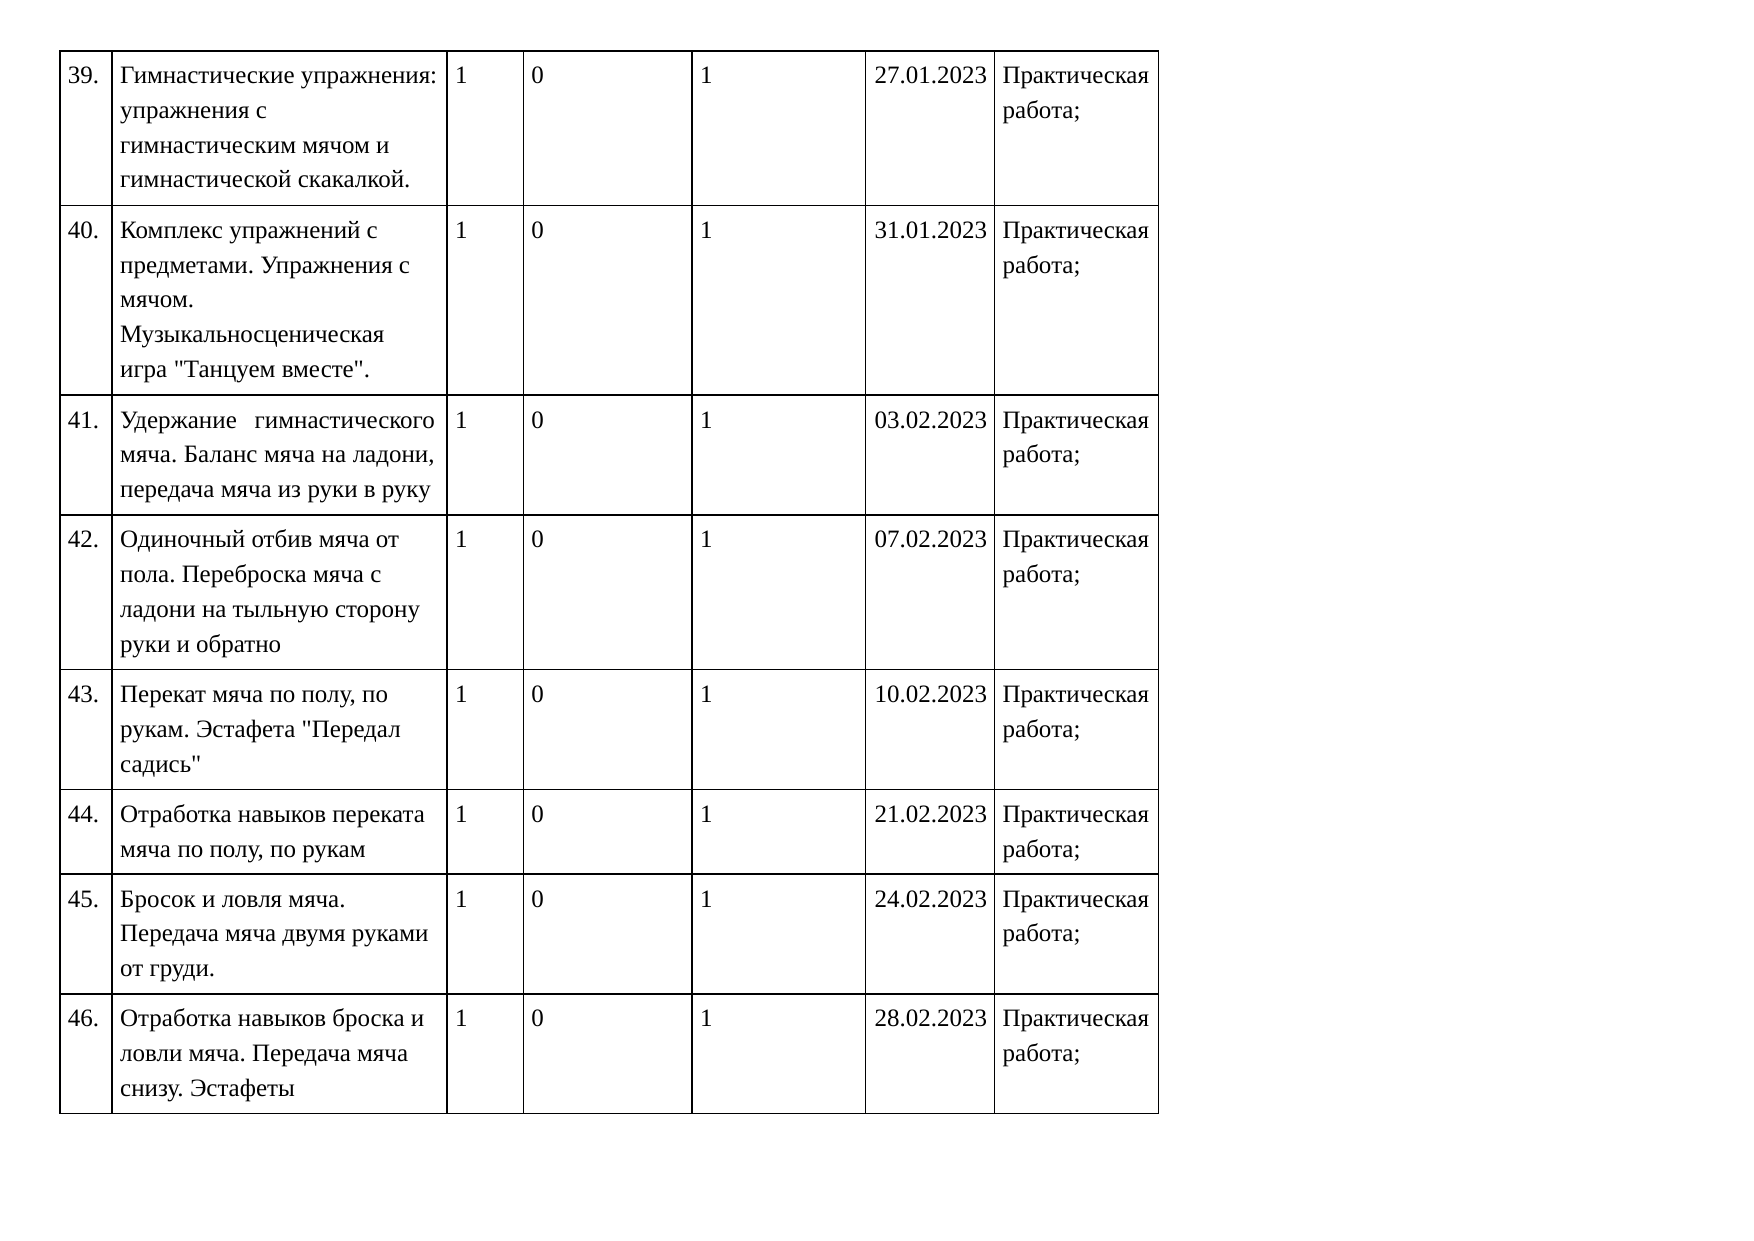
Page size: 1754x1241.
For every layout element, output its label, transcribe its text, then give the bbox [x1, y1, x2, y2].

table_cell 40. [61, 206, 111, 394]
table_cell 0 [524, 790, 691, 873]
table_cell 0 [524, 875, 691, 993]
table_cell 1 [693, 52, 865, 205]
table_cell Удержание гимнастического мяча. Баланс мяча на ладони, передача мяча из руки в руку [113, 396, 446, 514]
table_cell Практическая работа; [995, 52, 1158, 205]
table_cell 03.02.2023 [866, 396, 994, 514]
table_cell 07.02.2023 [866, 516, 994, 669]
table_cell 27.01.2023 [866, 52, 994, 205]
table_cell Практическая работа; [995, 396, 1158, 514]
table_cell 1 [448, 516, 523, 669]
table_cell Отработка навыков переката мяча по полу, по рукам [113, 790, 446, 873]
table_cell 1 [448, 396, 523, 514]
table_cell 0 [524, 995, 691, 1112]
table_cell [995, 995, 1158, 1112]
table_cell 21.02.2023 [866, 790, 994, 873]
table_cell Комплекс упражнений с предметами. Упражнения с мячом. Музыкальносценическая игра "Танцуем вместе". [113, 206, 446, 394]
table_cell 0 [524, 396, 691, 514]
table_cell 31.01.2023 [866, 206, 994, 394]
table_cell Практическая работа; [995, 516, 1158, 669]
table_cell 28.02.2023 [866, 995, 994, 1112]
table_cell 1 [448, 206, 523, 394]
table_cell 10.02.2023 [866, 670, 994, 788]
table_cell Одиночный отбив мяча от пола. Переброска мяча с ладони на тыльную сторону руки и обратно [113, 516, 446, 669]
table_cell 0 [524, 670, 691, 788]
table_cell 46. [61, 995, 111, 1112]
table_cell 45. [61, 875, 111, 993]
table_cell 1 [448, 995, 523, 1112]
table_cell 1 [693, 875, 865, 993]
table_cell 44. [61, 790, 111, 873]
table_cell 1 [693, 396, 865, 514]
table_cell 1 [448, 670, 523, 788]
table_cell 24.02.2023 [866, 875, 994, 993]
table_cell 41. [61, 396, 111, 514]
table_cell Практическая работа; [995, 670, 1158, 788]
table_cell Практическая работа; [995, 875, 1158, 993]
table_cell Гимнастические упражнения: упражнения с гимнастическим мячом и гимнастической скакалкой. [113, 52, 446, 205]
table_cell Бросок и ловля мяча. Передача мяча двумя руками от груди. [113, 875, 446, 993]
table_cell 0 [524, 52, 691, 205]
table_cell 1 [693, 790, 865, 873]
table_cell Практическая работа; [995, 206, 1158, 394]
table_cell 1 [693, 206, 865, 394]
table_cell 1 [693, 516, 865, 669]
table_cell 43. [61, 670, 111, 788]
table_cell 1 [448, 875, 523, 993]
table_cell 0 [524, 516, 691, 669]
table_cell 0 [524, 206, 691, 394]
table_cell 1 [693, 995, 865, 1112]
table_cell 39. [61, 52, 111, 205]
table_cell Перекат мяча по полу, по рукам. Эстафета "Передал садись" [113, 670, 446, 788]
table_cell 42. [61, 516, 111, 669]
table_cell 1 [693, 670, 865, 788]
table_cell Практическая работа; [995, 790, 1158, 873]
table_cell 1 [448, 52, 523, 205]
table_cell Отработка навыков броска и ловли мяча. Передача мяча снизу. Эстафеты [113, 995, 446, 1112]
table_cell 1 [448, 790, 523, 873]
